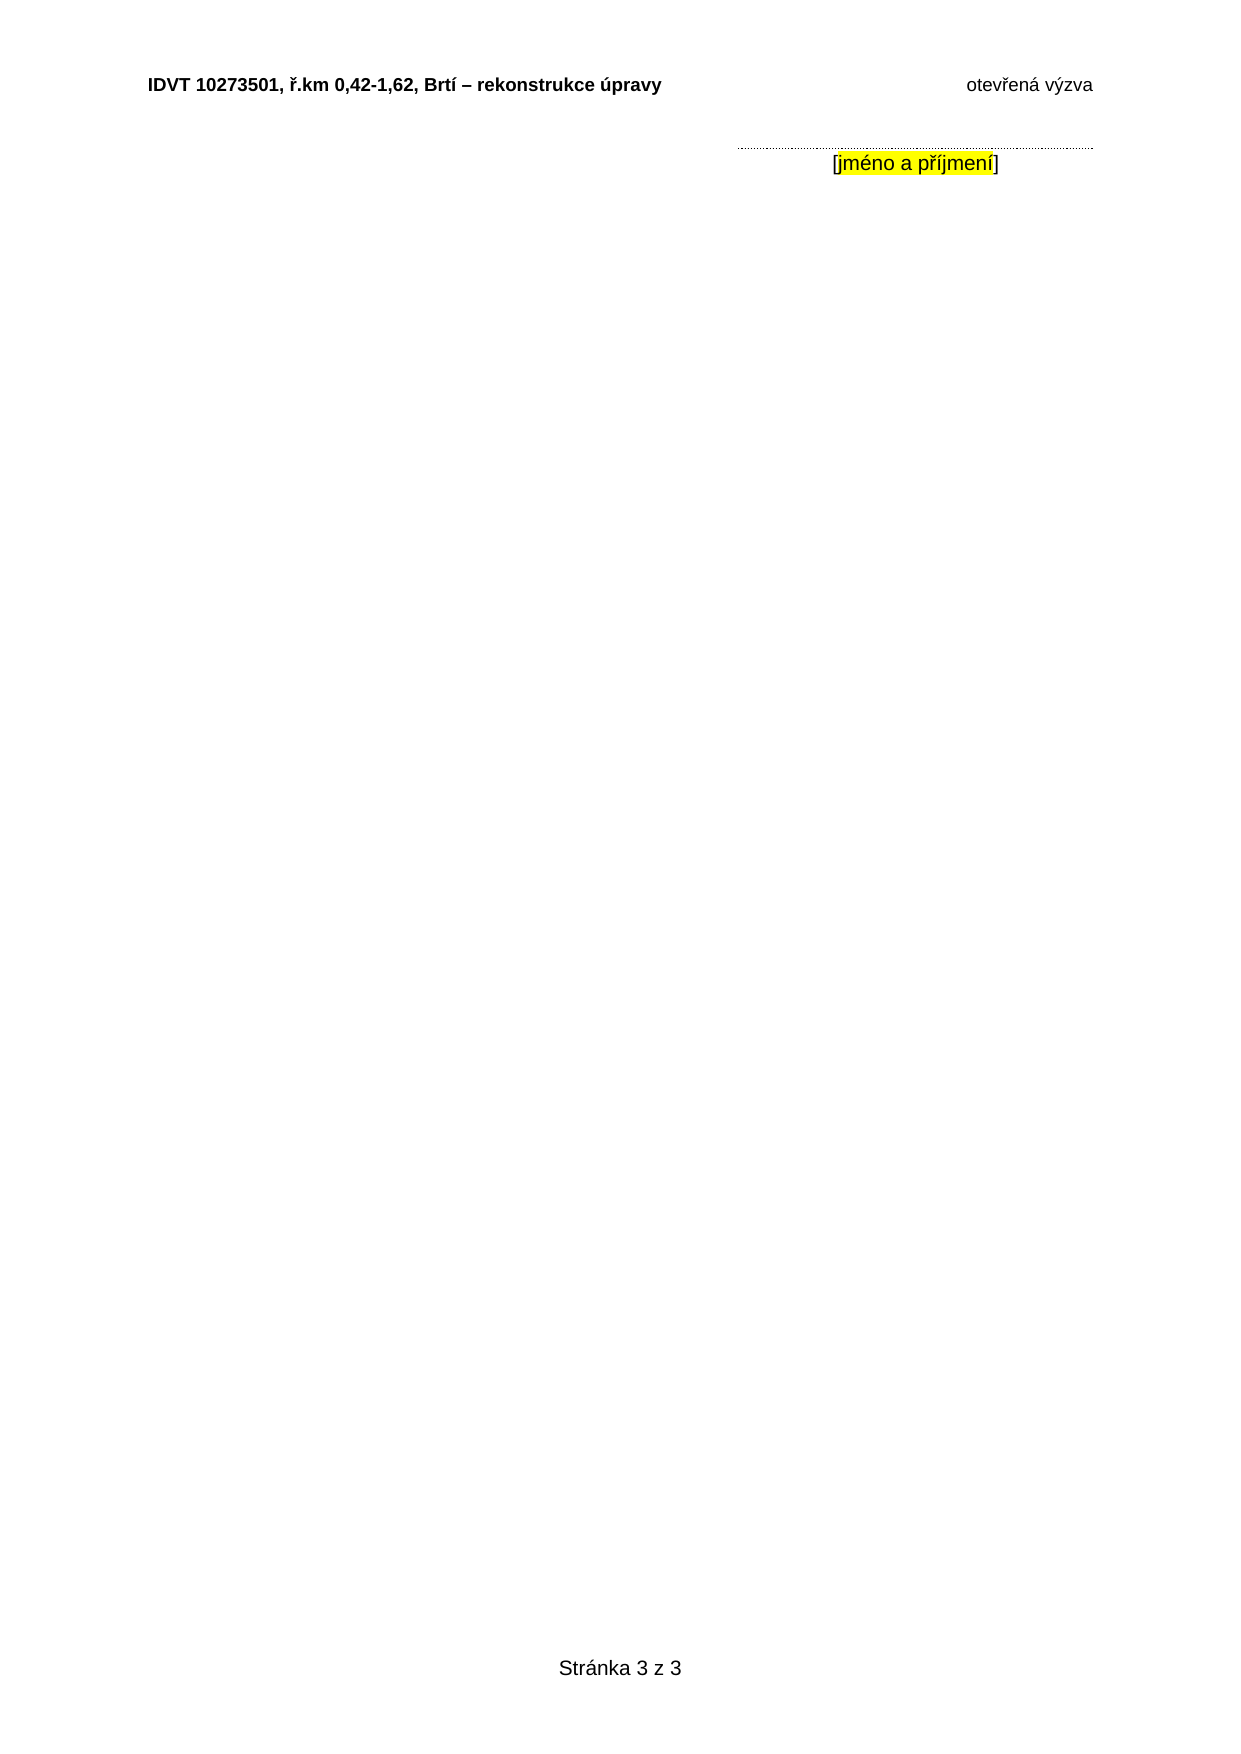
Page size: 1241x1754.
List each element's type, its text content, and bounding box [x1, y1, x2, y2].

text [jméno a příjmení] [738, 148, 1093, 175]
